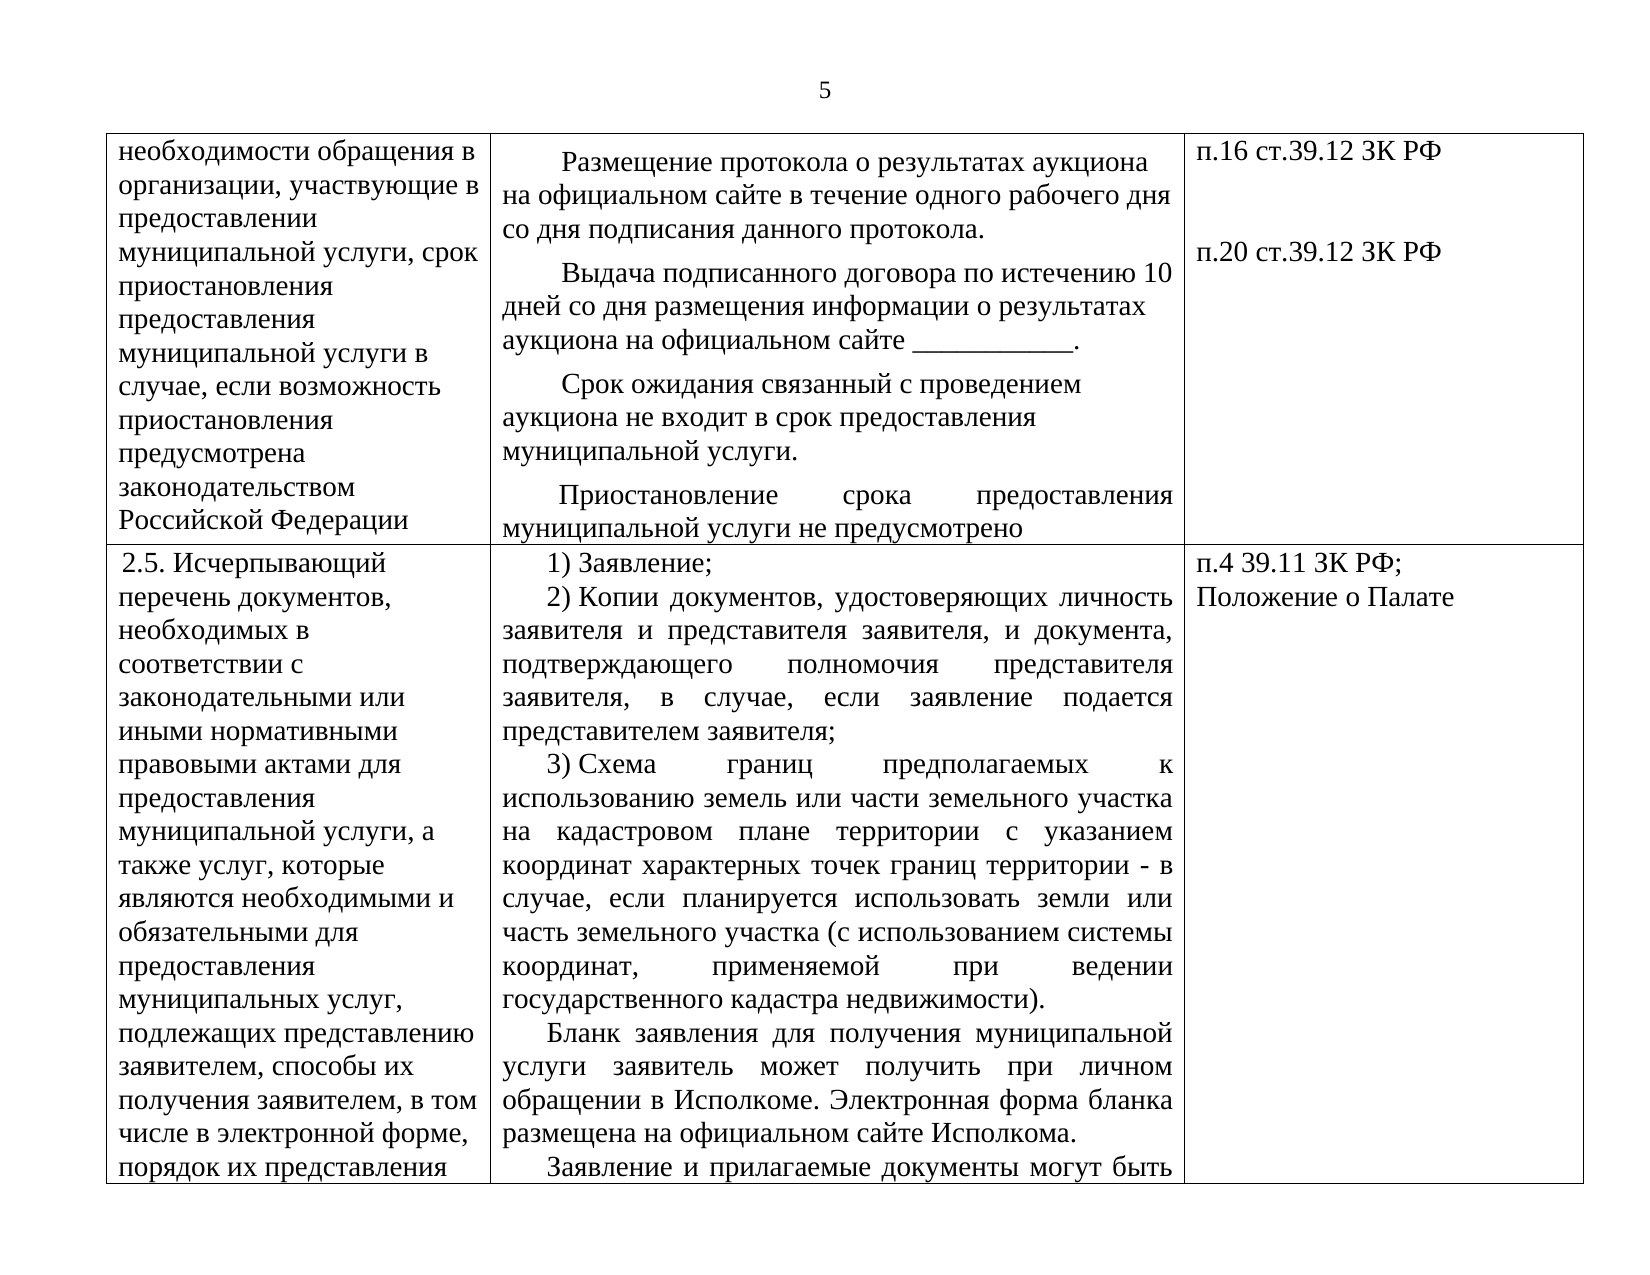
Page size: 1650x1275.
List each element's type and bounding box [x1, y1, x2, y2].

table_cell [1185, 545, 1583, 1182]
table_cell [107, 545, 490, 1182]
table_cell [1185, 134, 1583, 544]
table_cell [107, 134, 490, 544]
table_cell [491, 134, 1184, 544]
table_cell [491, 545, 1184, 1182]
